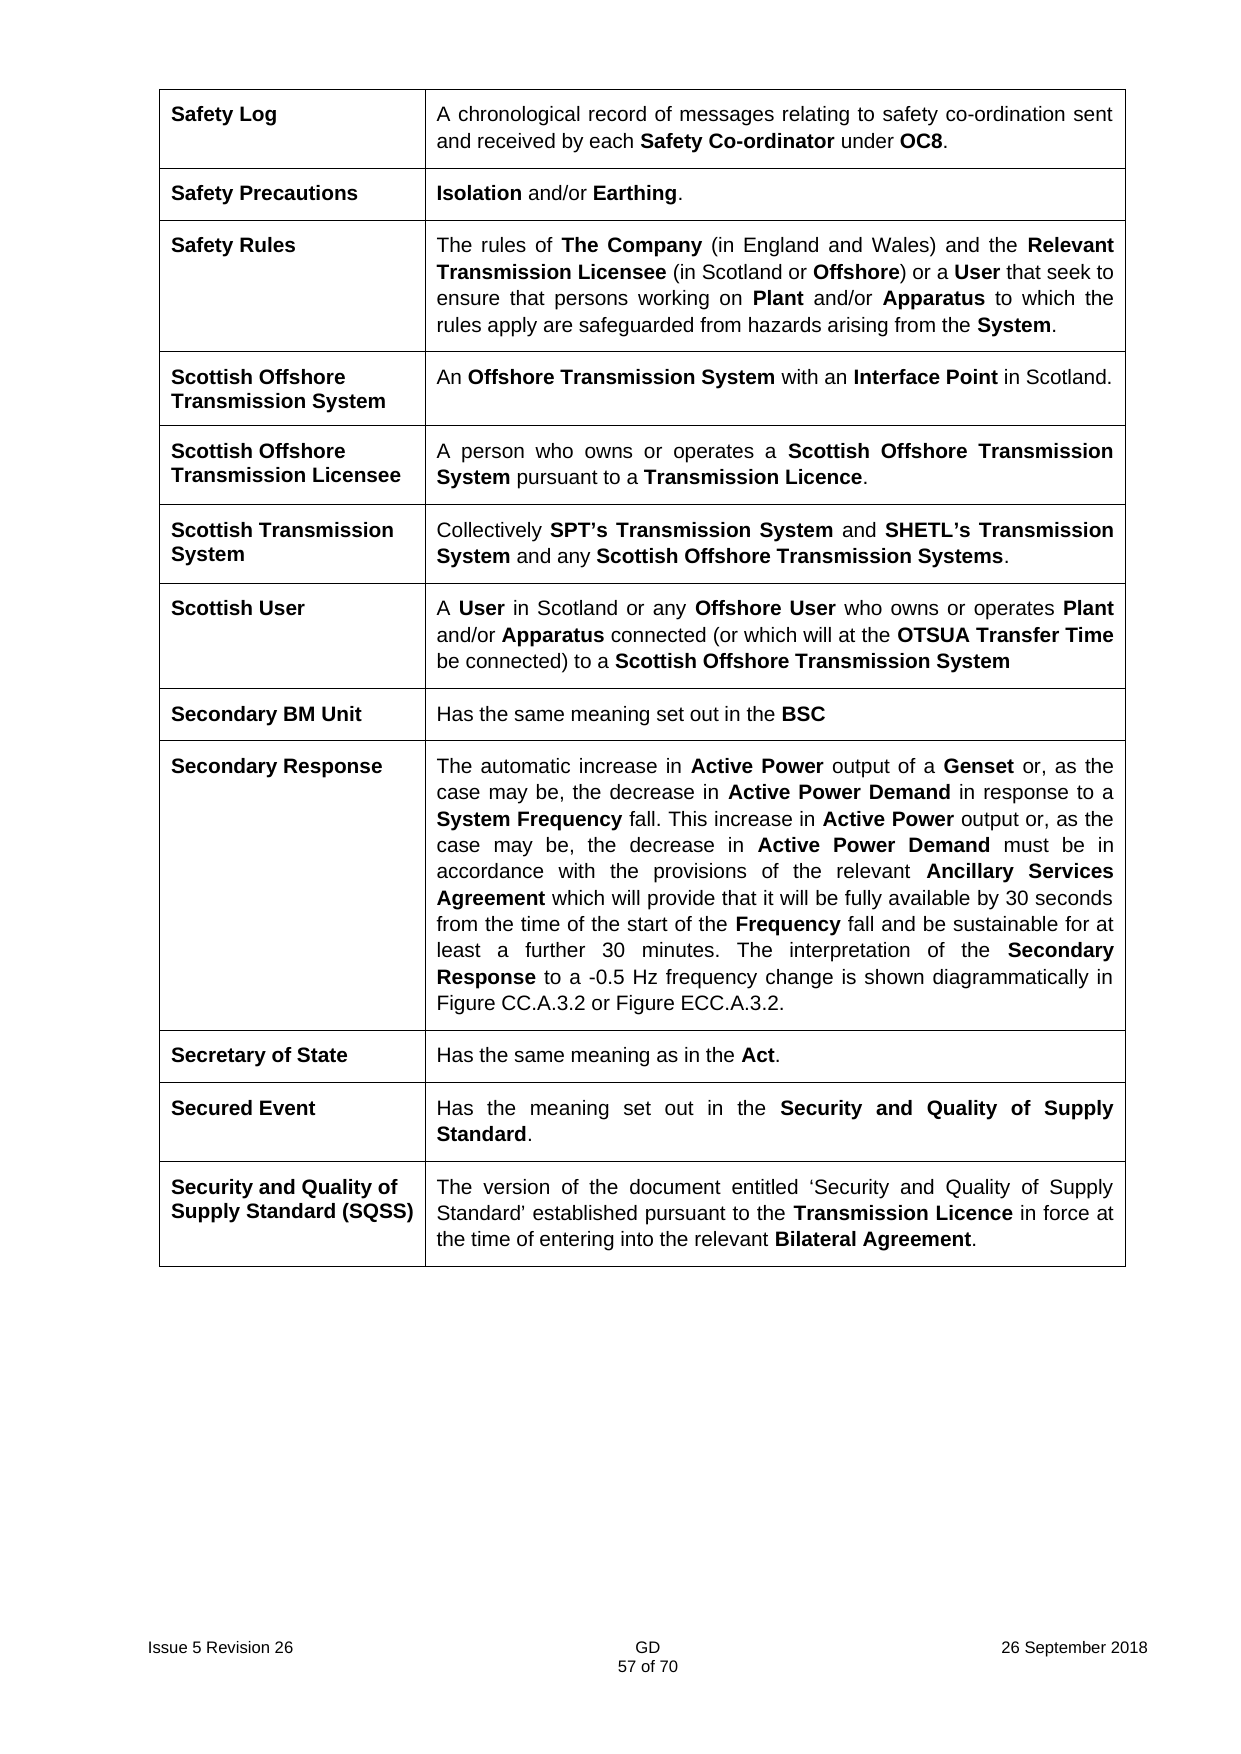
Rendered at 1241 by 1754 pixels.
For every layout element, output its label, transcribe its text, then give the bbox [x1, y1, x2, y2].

table_cell Safety Log [160, 90, 425, 167]
table_cell A chronological record of messages relating to safety co-ordination sent and received by each Safety Co-ordinator under OC8. [426, 90, 1125, 167]
table_cell A person who owns or operates a Scottish Offshore Transmission System pursuant to a Transmission Licence. [426, 426, 1125, 504]
table_cell Secured Event [160, 1083, 425, 1161]
table_cell The automatic increase in Active Power output of a Genset or, as the case may be, the decrease in Active Power Demand in response to a System Frequency fall. This increase in Active Power output or, as the case may be, the decrease in Active Power Demand must be in accordance with the provisions of the relevant Ancillary Services Agreement which will provide that it will be fully available by 30 seconds from the time of the start of the Frequency fall and be sustainable for at least a further 30 minutes. The interpretation of the Secondary Response to a -0.5 Hz frequency change is shown diagrammatically in Figure CC.A.3.2 or Figure ECC.A.3.2. [426, 741, 1125, 1030]
table_cell Security and Quality of Supply Standard (SQSS) [160, 1162, 425, 1266]
table_cell The version of the document entitled ‘Security and Quality of Supply Standard’ established pursuant to the Transmission Licence in force at the time of entering into the relevant Bilateral Agreement. [426, 1162, 1125, 1266]
table_cell Safety Precautions [160, 169, 425, 220]
table_cell An Offshore Transmission System with an Interface Point in Scotland. [426, 352, 1125, 425]
table_cell The rules of The Company (in England and Wales) and the Relevant Transmission Licensee (in Scotland or Offshore) or a User that seek to ensure that persons working on Plant and/or Apparatus to which the rules apply are safeguarded from hazards arising from the System. [426, 221, 1125, 351]
table_cell Secondary BM Unit [160, 689, 425, 740]
table_cell Isolation and/or Earthing. [426, 169, 1125, 220]
table_cell Safety Rules [160, 221, 425, 351]
table_cell Has the meaning set out in the Security and Quality of Supply Standard. [426, 1083, 1125, 1161]
table_cell A User in Scotland or any Offshore User who owns or operates Plant and/or Apparatus connected (or which will at the OTSUA Transfer Time be connected) to a Scottish Offshore Transmission System [426, 584, 1125, 688]
table_cell Secondary Response [160, 741, 425, 1030]
table_cell Secretary of State [160, 1031, 425, 1082]
table_cell Collectively SPT’s Transmission System and SHETL’s Transmission System and any Scottish Offshore Transmission Systems. [426, 505, 1125, 583]
table_cell Scottish Offshore Transmission Licensee [160, 426, 425, 504]
table_cell Scottish User [160, 584, 425, 688]
table_cell Scottish Offshore Transmission System [160, 352, 425, 425]
table_cell Has the same meaning set out in the BSC [426, 689, 1125, 740]
table_cell Scottish Transmission System [160, 505, 425, 583]
table_cell Has the same meaning as in the Act. [426, 1031, 1125, 1082]
